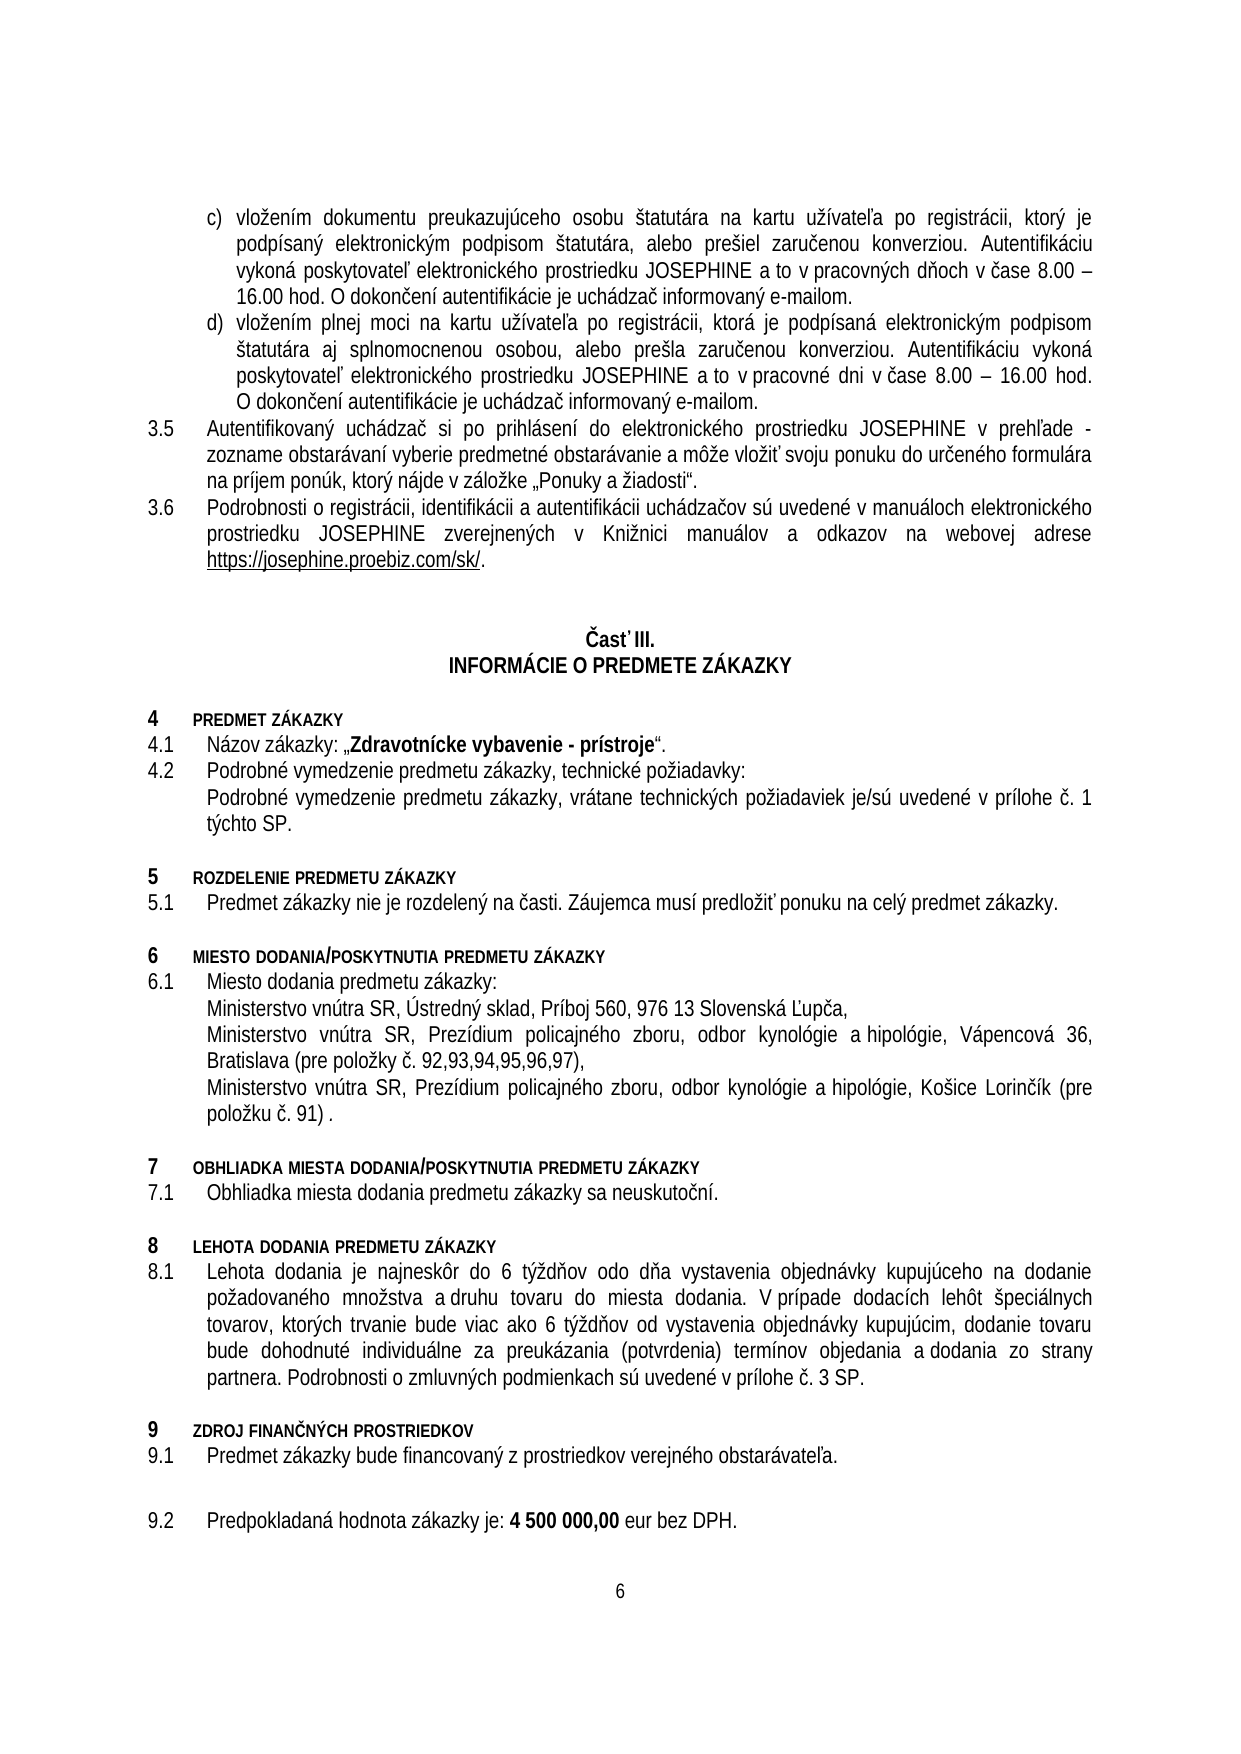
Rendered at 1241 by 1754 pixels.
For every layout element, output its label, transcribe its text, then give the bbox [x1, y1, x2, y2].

text Ministerstvo vnútra SR, Ústredný sklad, Príboj 560, 976 13 Slovenská Ľupča, [207, 994, 1093, 1021]
text Podrobné vymedzenie predmetu zákazky, vrátane technických požiadaviek je/sú uvedené v prílohe č. 1 týchto SP. [207, 784, 1093, 836]
list Autentifikovaný uchádzač si po prihlásení do elektronického prostriedku JOSEPHINE v prehľade - zozname obstarávaní vyberie predmetné obstarávanie a môže vložiť svoju ponuku do určeného formulára na príjem ponúk, ktorý nájde v záložke „Ponuky a žiadosti“. [148, 415, 1093, 494]
text Časť III. [148, 626, 1093, 652]
list Podrobné vymedzenie predmetu zákazky, technické požiadavky: [148, 757, 1093, 784]
list Predmet zákazky bude financovaný z prostriedkov verejného obstarávateľa. [148, 1442, 1093, 1469]
list Lehota dodania je najneskôr do 6 týždňov odo dňa vystavenia objednávky kupujúceho na dodanie požadovaného množstva a druhu tovaru do miesta dodania. V prípade dodacích lehôt špeciálnych tovarov, ktorých trvanie bude viac ako 6 týždňov od vystavenia objednávky kupujúcim, dodanie tovaru bude dohodnuté individuálne za preukázania (potvrdenia) termínov objedania a dodania zo strany partnera. Podrobnosti o zmluvných podmienkach sú uvedené v prílohe č. 3 SP. [148, 1258, 1093, 1390]
subtitle zdroj finančných prostriedkov [148, 1416, 1093, 1442]
list Názov zákazky: „Zdravotnícke vybavenie - prístroje“. [148, 731, 1093, 757]
text Ministerstvo vnútra SR, Prezídium policajného zboru, odbor kynológie a hipológie, Košice Lorinčík (pre položku č. 91) . [207, 1073, 1093, 1126]
list Predpokladaná hodnota zákazky je: 4 500 000,00 eur bez DPH. [148, 1507, 1093, 1533]
subtitle miesto dodania/poskytnutia predmetu zákazky [148, 942, 1093, 968]
text INFORMÁCIE O PREDMETE ZÁKAZKY [148, 652, 1093, 678]
subtitle rozdelenie predmetu zákazky [148, 863, 1093, 889]
text Ministerstvo vnútra SR, Prezídium policajného zboru, odbor kynológie a hipológie, Vápencová 36, Bratislava (pre položky č. 92,93,94,95,96,97), [207, 1021, 1093, 1073]
subtitle predmet zákazky [148, 704, 1093, 731]
subtitle lehota dodania predmetu zákazky [148, 1232, 1093, 1258]
text c) vložením dokumentu preukazujúceho osobu štatutára na kartu užívateľa po registrácii, ktorý je podpísaný elektronickým podpisom štatutára, alebo prešiel zaručenou konverziou. Autentifikáciu vykoná poskytovateľ elektronického prostriedku JOSEPHINE a to v pracovných dňoch v čase 8.00 – 16.00 hod. O dokončení autentifikácie je uchádzač informovaný e-mailom. [207, 204, 1093, 309]
list Predmet zákazky nie je rozdelený na časti. Záujemca musí predložiť ponuku na celý predmet zákazky. [148, 889, 1093, 915]
list Obhliadka miesta dodania predmetu zákazky sa neuskutoční. [148, 1179, 1093, 1205]
list Miesto dodania predmetu zákazky: [148, 968, 1093, 994]
subtitle obhliadka miesta dodania/poskytnutia predmetu zákazky [148, 1153, 1093, 1179]
text d) vložením plnej moci na kartu užívateľa po registrácii, ktorá je podpísaná elektronickým podpisom štatutára aj splnomocnenou osobou, alebo prešla zaručenou konverziou. Autentifikáciu vykoná poskytovateľ elektronického prostriedku JOSEPHINE a to v pracovné dni v čase 8.00 – 16.00 hod. O dokončení autentifikácie je uchádzač informovaný e-mailom. [207, 309, 1093, 415]
list Podrobnosti o registrácii, identifikácii a autentifikácii uchádzačov sú uvedené v manuáloch elektronického prostriedku JOSEPHINE zverejnených v Knižnici manuálov a odkazov na webovej adrese https://josephine.proebiz.com/sk/. [148, 494, 1093, 573]
